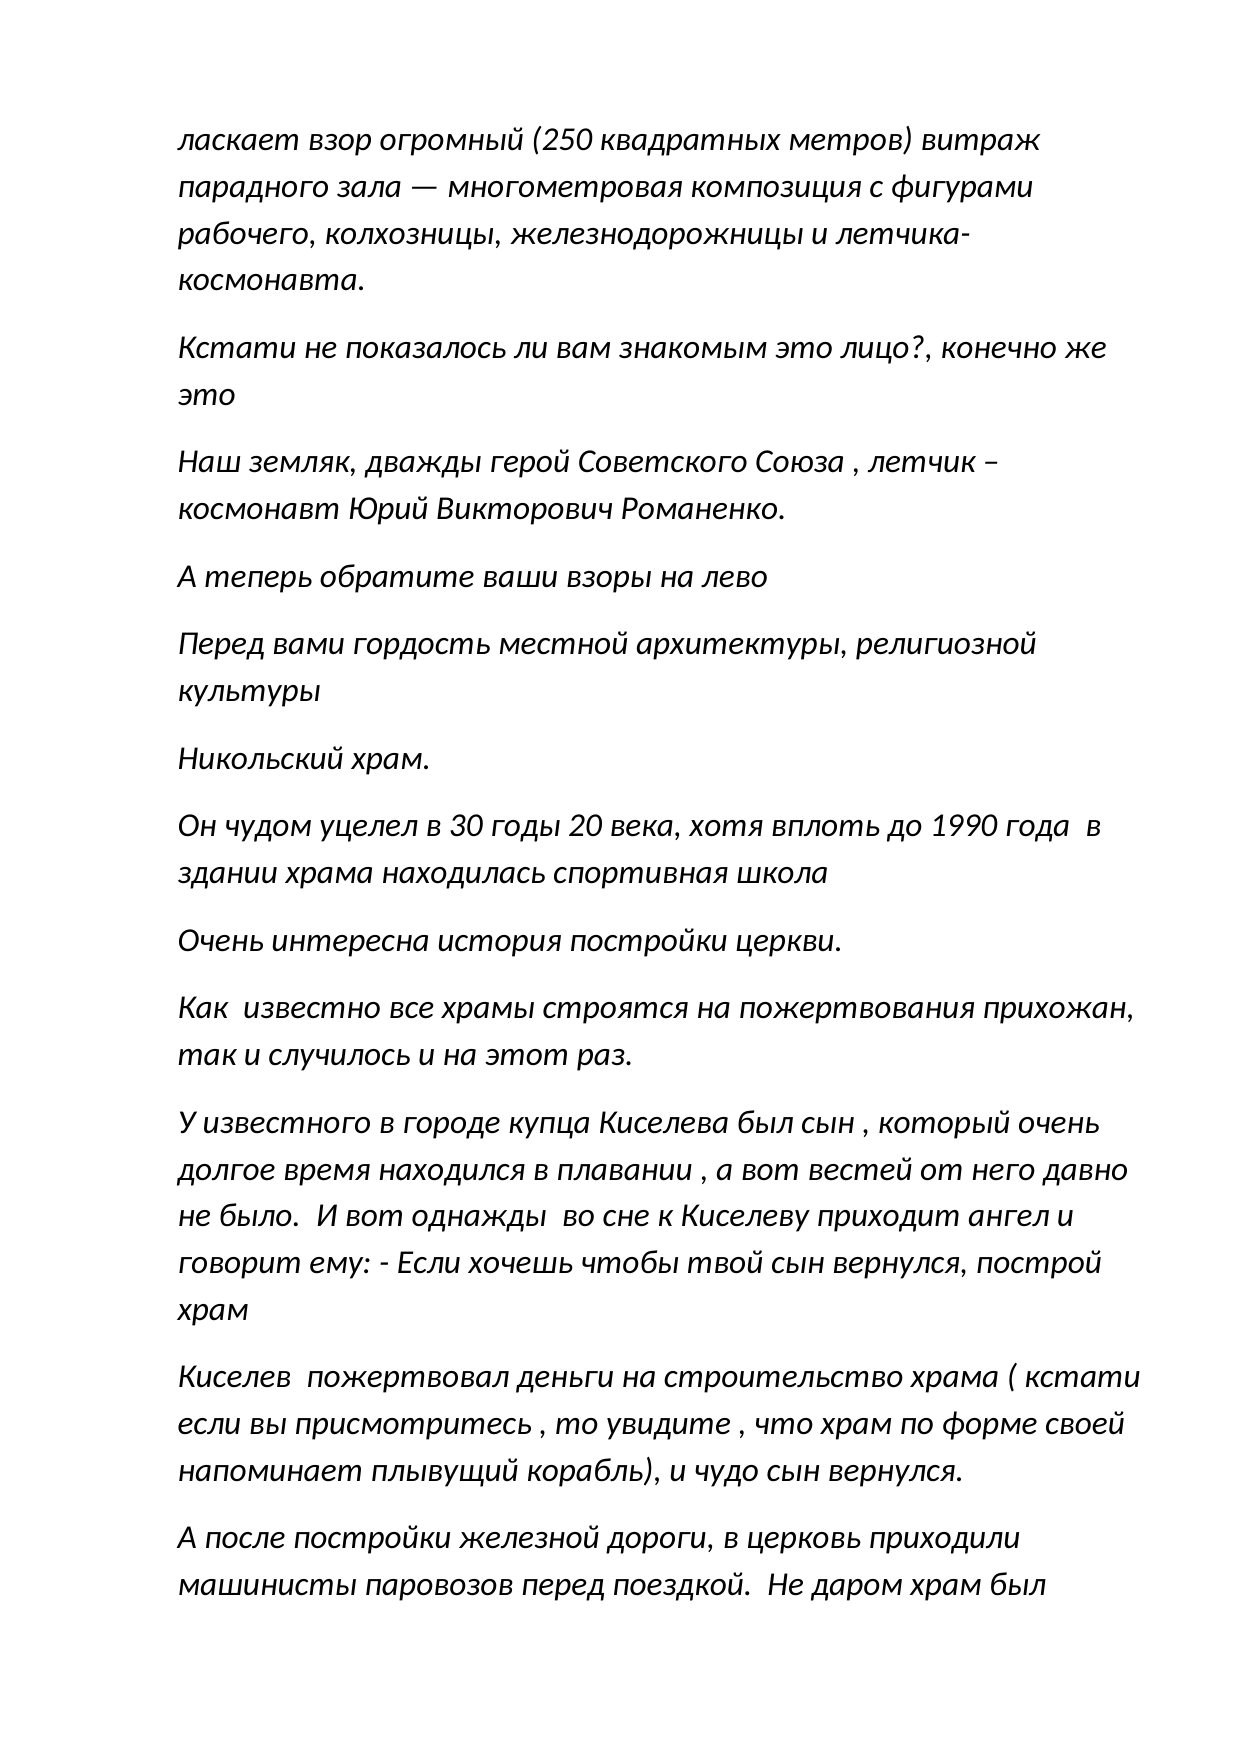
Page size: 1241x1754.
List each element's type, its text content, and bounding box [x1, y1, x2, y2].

text Он чудом уцелел в 30 годы 20 века, хотя вплоть до 1990 года в здании храма находилась спортивная школа [177, 804, 1152, 892]
text Очень интересна история постройки церкви. [177, 919, 1152, 959]
text А теперь обратите ваши взоры на лево [177, 555, 1152, 596]
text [177, 1517, 1152, 1604]
text ласкает взор огромный (250 квадратных метров) витраж парадного зала — многометровая композиция с фигурами рабочего, колхозницы, железнодорожницы и летчика-космонавта. [177, 118, 1152, 299]
text Никольский храм. [177, 737, 1152, 777]
text Как известно все храмы строятся на пожертвования прихожан, так и случилось и на этот раз. [177, 986, 1152, 1074]
text Кстати не показалось ли вам знакомым это лицо?, конечно же это [177, 326, 1152, 413]
text Наш земляк, дважды герой Советского Союза , летчик –космонавт Юрий Викторович Романенко. [177, 440, 1152, 528]
text У известного в городе купца Киселева был сын , который очень долгое время находился в плавании , а вот вестей от него давно не было. И вот однажды во сне к Киселеву приходит ангел и говорит ему: - Если хочешь чтобы твой сын вернулся, построй храм [177, 1101, 1152, 1328]
text Киселев пожертвовал деньги на строительство храма ( кстати если вы присмотритесь , то увидите , что храм по форме своей напоминает плывущий корабль), и чудо сын вернулся. [177, 1355, 1152, 1490]
text Перед вами гордость местной архитектуры, религиозной культуры [177, 622, 1152, 710]
